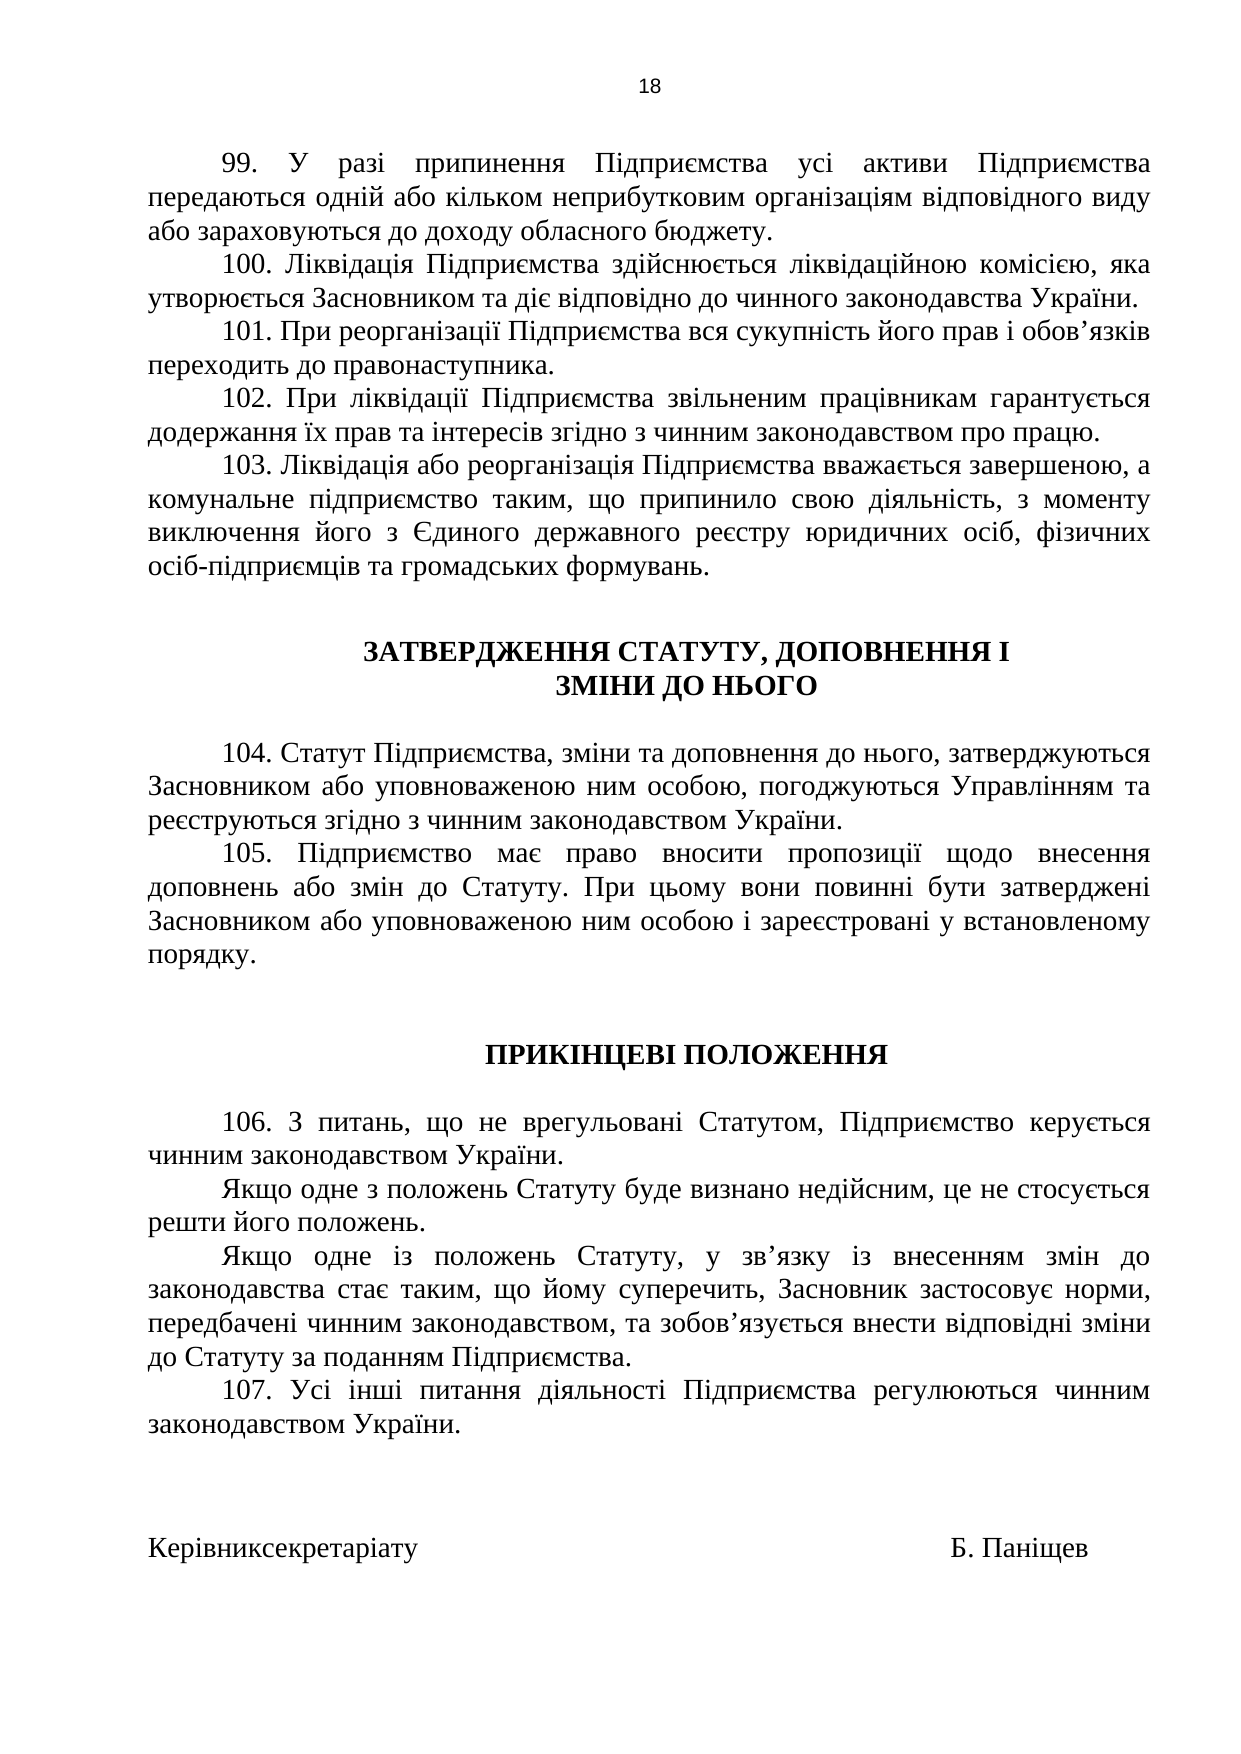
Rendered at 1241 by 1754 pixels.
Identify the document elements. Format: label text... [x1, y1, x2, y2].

text ЗМІНИ ДО НЬОГО [148, 668, 1152, 701]
text 103. Ліквідація або реорганізація Підприємства вважається завершеною, а комунальне підприємство таким, що припинило свою діяльність, з моменту виключення його з Єдиного державного реєстру юридичних осіб, фізичних осіб-підприємців та громадських формувань. [148, 447, 1152, 582]
text Якщо одне з положень Статуту буде визнано недійсним, це не стосується решти його положень. [148, 1171, 1152, 1238]
text 102. При ліквідації Підприємства звільненим працівникам гарантується додержання їх прав та інтересів згідно з чинним законодавством про працю. [148, 380, 1152, 447]
text 99. У разі припинення Підприємства усі активи Підприємства передаються одній або кільком неприбутковим організаціям відповідного виду або зараховуються до доходу обласного бюджету. [148, 146, 1152, 246]
text 107. Усі інші питання діяльності Підприємства регулюються чинним законодавством України. [148, 1372, 1152, 1439]
text Якщо одне із положень Статуту, у зв’язку із внесенням змін до законодавства стає таким, що йому суперечить, Засновник застосовує норми, передбачені чинним законодавством, та зобов’язується внести відповідні зміни до Статуту за поданням Підприємства. [148, 1238, 1152, 1372]
text 100. Ліквідація Підприємства здійснюється ліквідаційною комісією, яка утворюється Засновником та діє відповідно до чинного законодавства України. [148, 246, 1152, 313]
text 101. При реорганізації Підприємства вся сукупність його прав і обов’язків переходить до правонаступника. [148, 313, 1152, 380]
text ЗАТВЕРДЖЕННЯ СТАТУТУ, ДОПОВНЕННЯ І [148, 634, 1152, 668]
text ПРИКІНЦЕВІ ПОЛОЖЕННЯ [148, 1037, 1152, 1070]
text Керівниксекретаріату Б. Паніщев [148, 1530, 1152, 1564]
text 105. Підприємство має право вносити пропозиції щодо внесення доповнень або змін до Статуту. При цьому вони повинні бути затверджені Засновником або уповноваженою ним особою і зареєстровані у встановленому порядку. [148, 836, 1152, 970]
text 104. Статут Підприємства, зміни та доповнення до нього, затверджуються Засновником або уповноваженою ним особою, погоджуються Управлінням та реєструються згідно з чинним законодавством України. [148, 735, 1152, 836]
text 106. З питань, що не врегульовані Статутом, Підприємство керується чинним законодавством України. [148, 1104, 1152, 1171]
